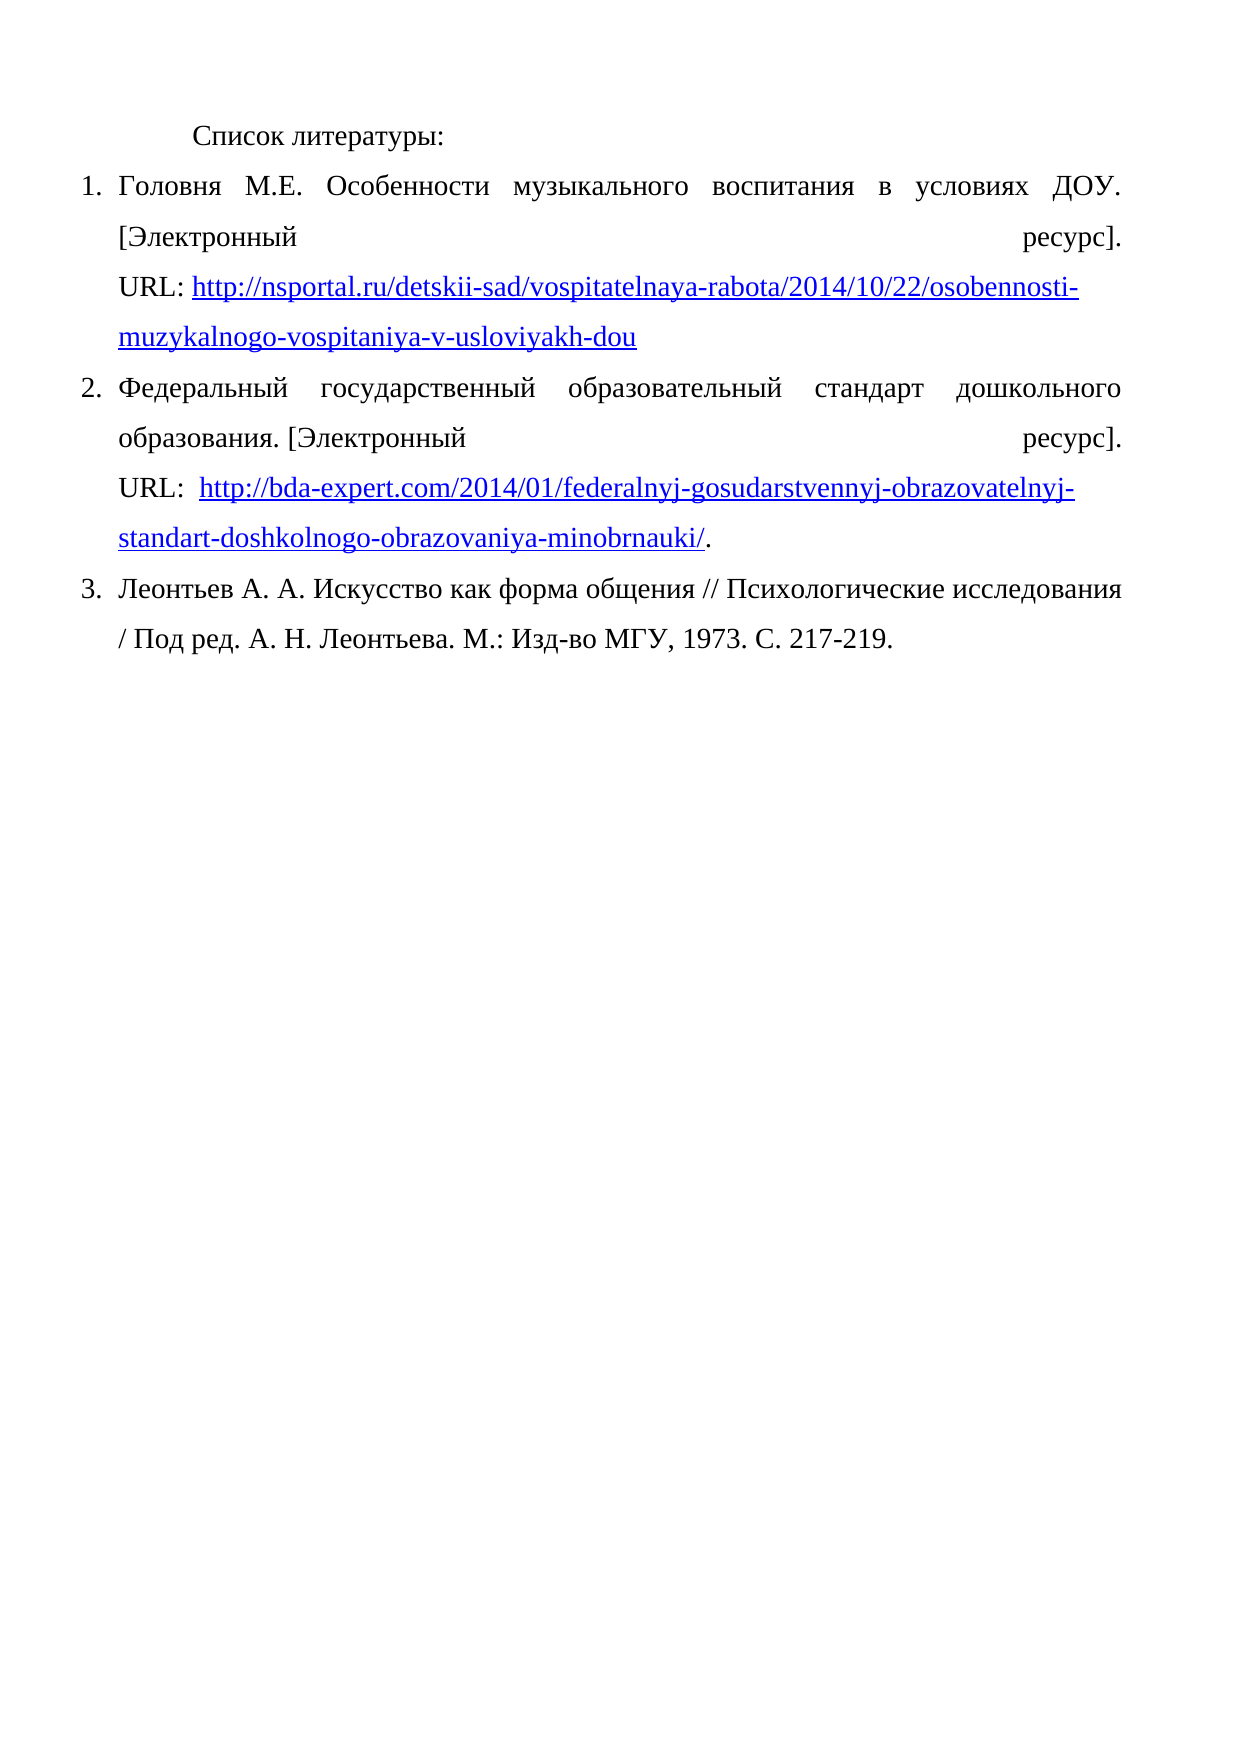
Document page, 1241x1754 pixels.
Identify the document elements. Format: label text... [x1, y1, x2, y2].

list Головня М.Е. Особенности музыкального воспитания в условиях ДОУ. [Электронный ресурс]. URL: http://nsportal.ru/detskii-sad/vospitatelnaya-rabota/2014/10/22/osobennosti-muzykalnogo-vospitaniya-v-usloviyakh-dou [81, 168, 1122, 353]
text Список литературы: [118, 118, 1122, 152]
list Федеральный государственный образовательный стандарт дошкольного образования. [Электронный ресурс]. URL: http://bda-expert.com/2014/01/federalnyj-gosudarstvennyj-obrazovatelnyj-standart-doshkolnogo-obrazovaniya-minobrnauki/. [81, 370, 1122, 554]
list Леонтьев А. А. Искусство как форма общения // Психологические исследования / Под ред. А. Н. Леонтьева. М.: Изд-во МГУ, 1973. С. 217-219. [81, 571, 1122, 655]
